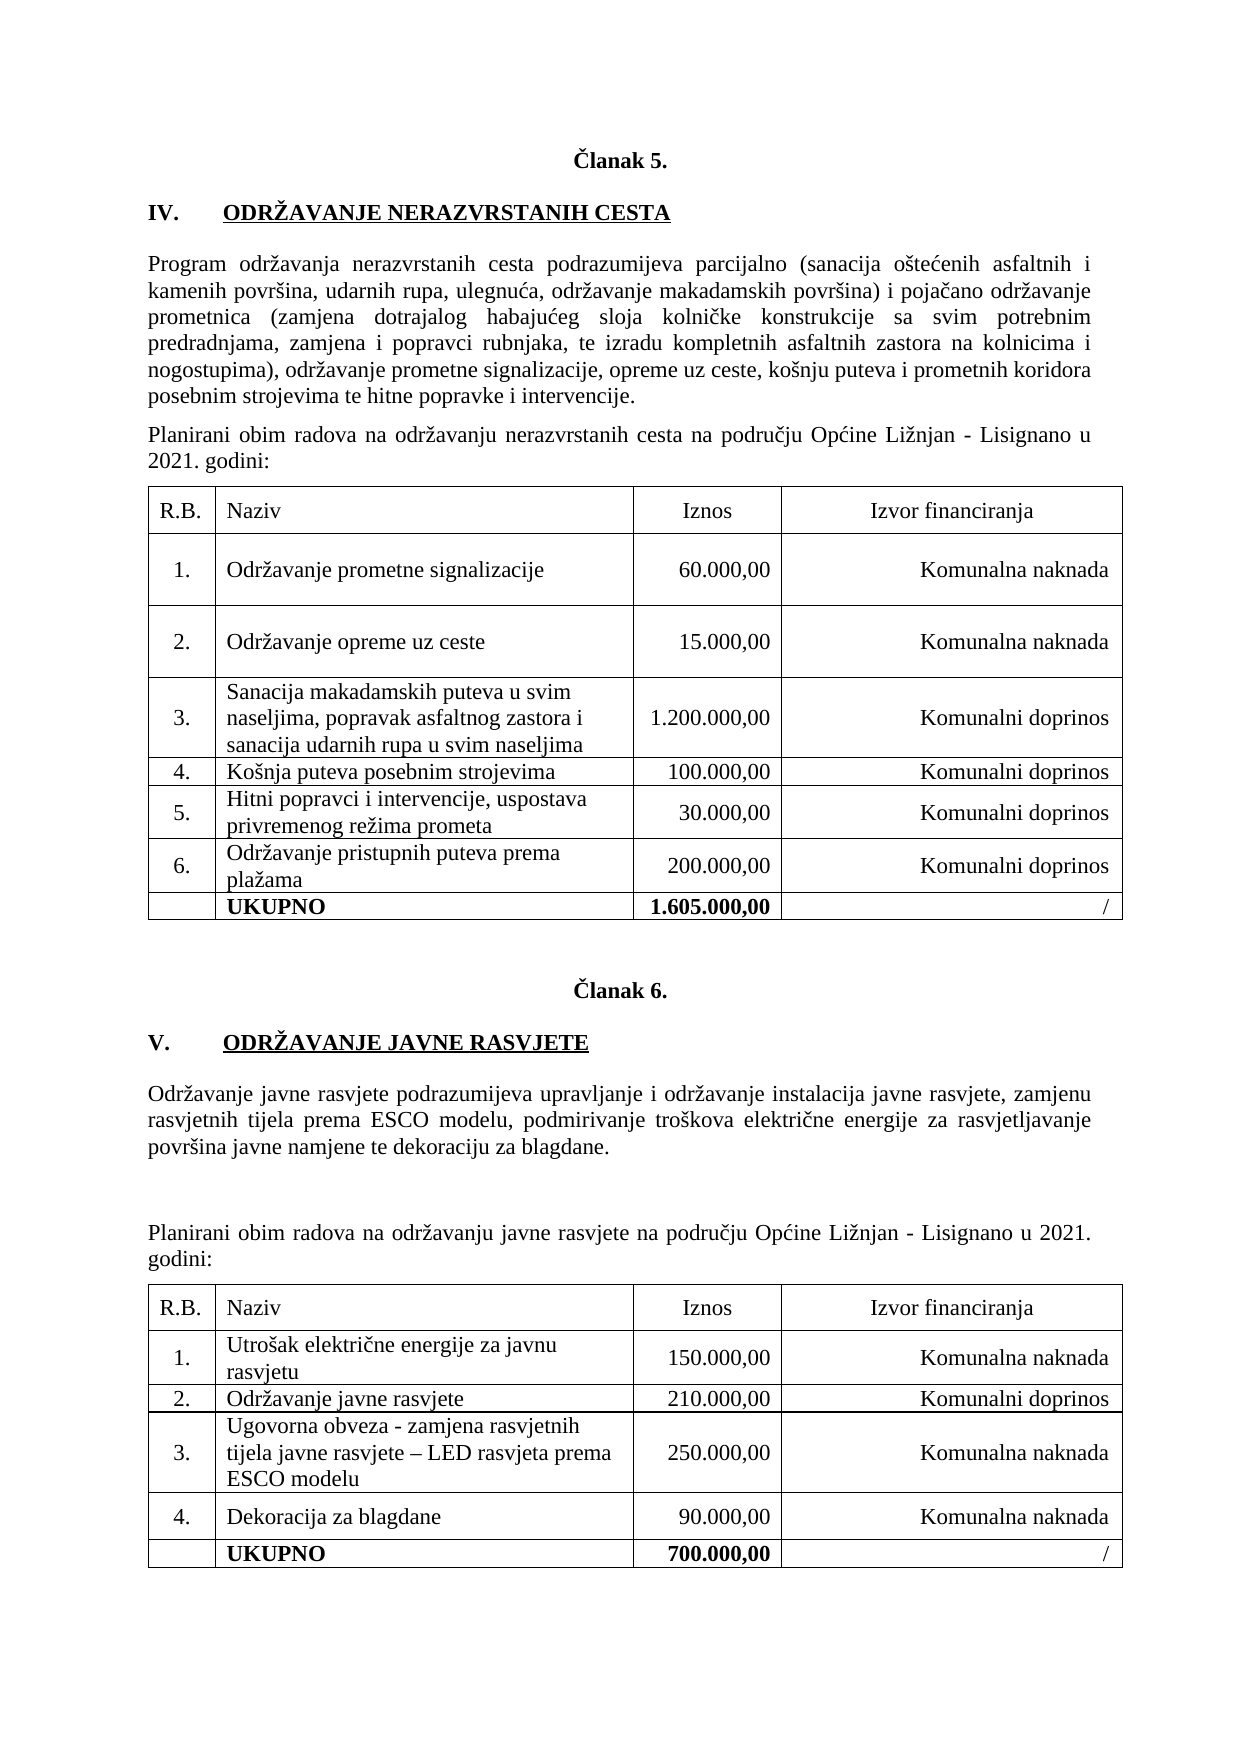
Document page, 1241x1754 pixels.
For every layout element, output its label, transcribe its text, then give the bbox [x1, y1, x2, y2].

table_cell 90.000,00 [634, 1493, 781, 1539]
table_cell 4. [149, 1493, 215, 1539]
table_cell Komunalna naknada [782, 1493, 1122, 1539]
table_cell 3. [149, 1413, 215, 1492]
table_cell UKUPNO [216, 893, 633, 919]
table_cell Komunalni doprinos [782, 758, 1122, 784]
table_header R.B. [149, 487, 215, 533]
table_cell Održavanje opreme uz ceste [216, 606, 633, 677]
table_cell 1. [149, 534, 215, 605]
text Članak 5. [148, 148, 1093, 174]
table_cell 150.000,00 [634, 1331, 781, 1384]
table_cell 3. [149, 678, 215, 757]
table_cell Održavanje prometne signalizacije [216, 534, 633, 605]
list ODRŽAVANJE NERAZVRSTANIH CESTA [148, 199, 1093, 225]
text Članak 6. [148, 977, 1093, 1004]
text Planirani obim radova na održavanju nerazvrstanih cesta na području Općine Ližnjan - Lisignano u 2021. godini: [148, 421, 1093, 474]
table_cell Komunalna naknada [782, 606, 1122, 677]
table_cell Košnja puteva posebnim strojevima [216, 758, 633, 784]
table_header Iznos [634, 487, 781, 533]
table_cell 15.000,00 [634, 606, 781, 677]
table_cell Komunalna naknada [782, 534, 1122, 605]
table_cell 200.000,00 [634, 839, 781, 892]
table_cell 4. [149, 758, 215, 784]
table_cell Održavanje pristupnih puteva prema plažama [216, 839, 633, 892]
table_cell 1.200.000,00 [634, 678, 781, 757]
table_cell 5. [149, 786, 215, 838]
table_cell [149, 1540, 215, 1567]
table_cell Dekoracija za blagdane [216, 1493, 633, 1539]
table_cell 30.000,00 [634, 786, 781, 838]
table_cell Hitni popravci i intervencije, uspostava privremenog režima prometa [216, 786, 633, 838]
table_header Izvor financiranja [782, 1285, 1122, 1330]
table_cell / [782, 893, 1122, 919]
table_cell UKUPNO [216, 1540, 633, 1567]
table_header R.B. [149, 1285, 215, 1330]
table_cell [149, 893, 215, 919]
table_cell 2. [149, 1385, 215, 1411]
table_cell Komunalna naknada [782, 1331, 1122, 1384]
table_cell 100.000,00 [634, 758, 781, 784]
table_cell Sanacija makadamskih puteva u svim naseljima, popravak asfaltnog zastora i sanacija udarnih rupa u svim naseljima [216, 678, 633, 757]
table_cell 6. [149, 839, 215, 892]
table_cell 60.000,00 [634, 534, 781, 605]
table_cell / [782, 1540, 1122, 1567]
table_cell Održavanje javne rasvjete [216, 1385, 633, 1411]
table_cell 2. [149, 606, 215, 677]
table_cell 1.605.000,00 [634, 893, 781, 919]
table_cell Komunalni doprinos [782, 839, 1122, 892]
table_cell Utrošak električne energije za javnu rasvjetu [216, 1331, 633, 1384]
table_cell Komunalna naknada [782, 1413, 1122, 1492]
table_cell 1. [149, 1331, 215, 1384]
list ODRŽAVANJE JAVNE RASVJETE [148, 1029, 1093, 1055]
table_header Iznos [634, 1285, 781, 1330]
table_cell 250.000,00 [634, 1413, 781, 1492]
table_cell Komunalni doprinos [782, 1385, 1122, 1411]
table_header Naziv [216, 1285, 633, 1330]
text Održavanje javne rasvjete podrazumijeva upravljanje i održavanje instalacija javne rasvjete, zamjenu rasvjetnih tijela prema ESCO modelu, podmirivanje troškova električne energije za rasvjetljavanje površina javne namjene te dekoraciju za blagdane. [148, 1080, 1093, 1159]
text Program održavanja nerazvrstanih cesta podrazumijeva parcijalno (sanacija oštećenih asfaltnih i kamenih površina, udarnih rupa, ulegnuća, održavanje makadamskih površina) i pojačano održavanje prometnica (zamjena dotrajalog habajućeg sloja kolničke konstrukcije sa svim potrebnim predradnjama, zamjena i popravci rubnjaka, te izradu kompletnih asfaltnih zastora na kolnicima i nogostupima), održavanje prometne signalizacije, opreme uz ceste, košnju puteva i prometnih koridora posebnim strojevima te hitne popravke i intervencije. [148, 250, 1093, 408]
table_cell 210.000,00 [634, 1385, 781, 1411]
table_cell 700.000,00 [634, 1540, 781, 1567]
table_cell Ugovorna obveza - zamjena rasvjetnih tijela javne rasvjete – LED rasvjeta prema ESCO modelu [216, 1413, 633, 1492]
table_cell Komunalni doprinos [782, 786, 1122, 838]
text Planirani obim radova na održavanju javne rasvjete na području Općine Ližnjan - Lisignano u 2021. godini: [148, 1219, 1093, 1271]
table_cell Komunalni doprinos [782, 678, 1122, 757]
table_header Naziv [216, 487, 633, 533]
table_header Izvor financiranja [782, 487, 1122, 533]
